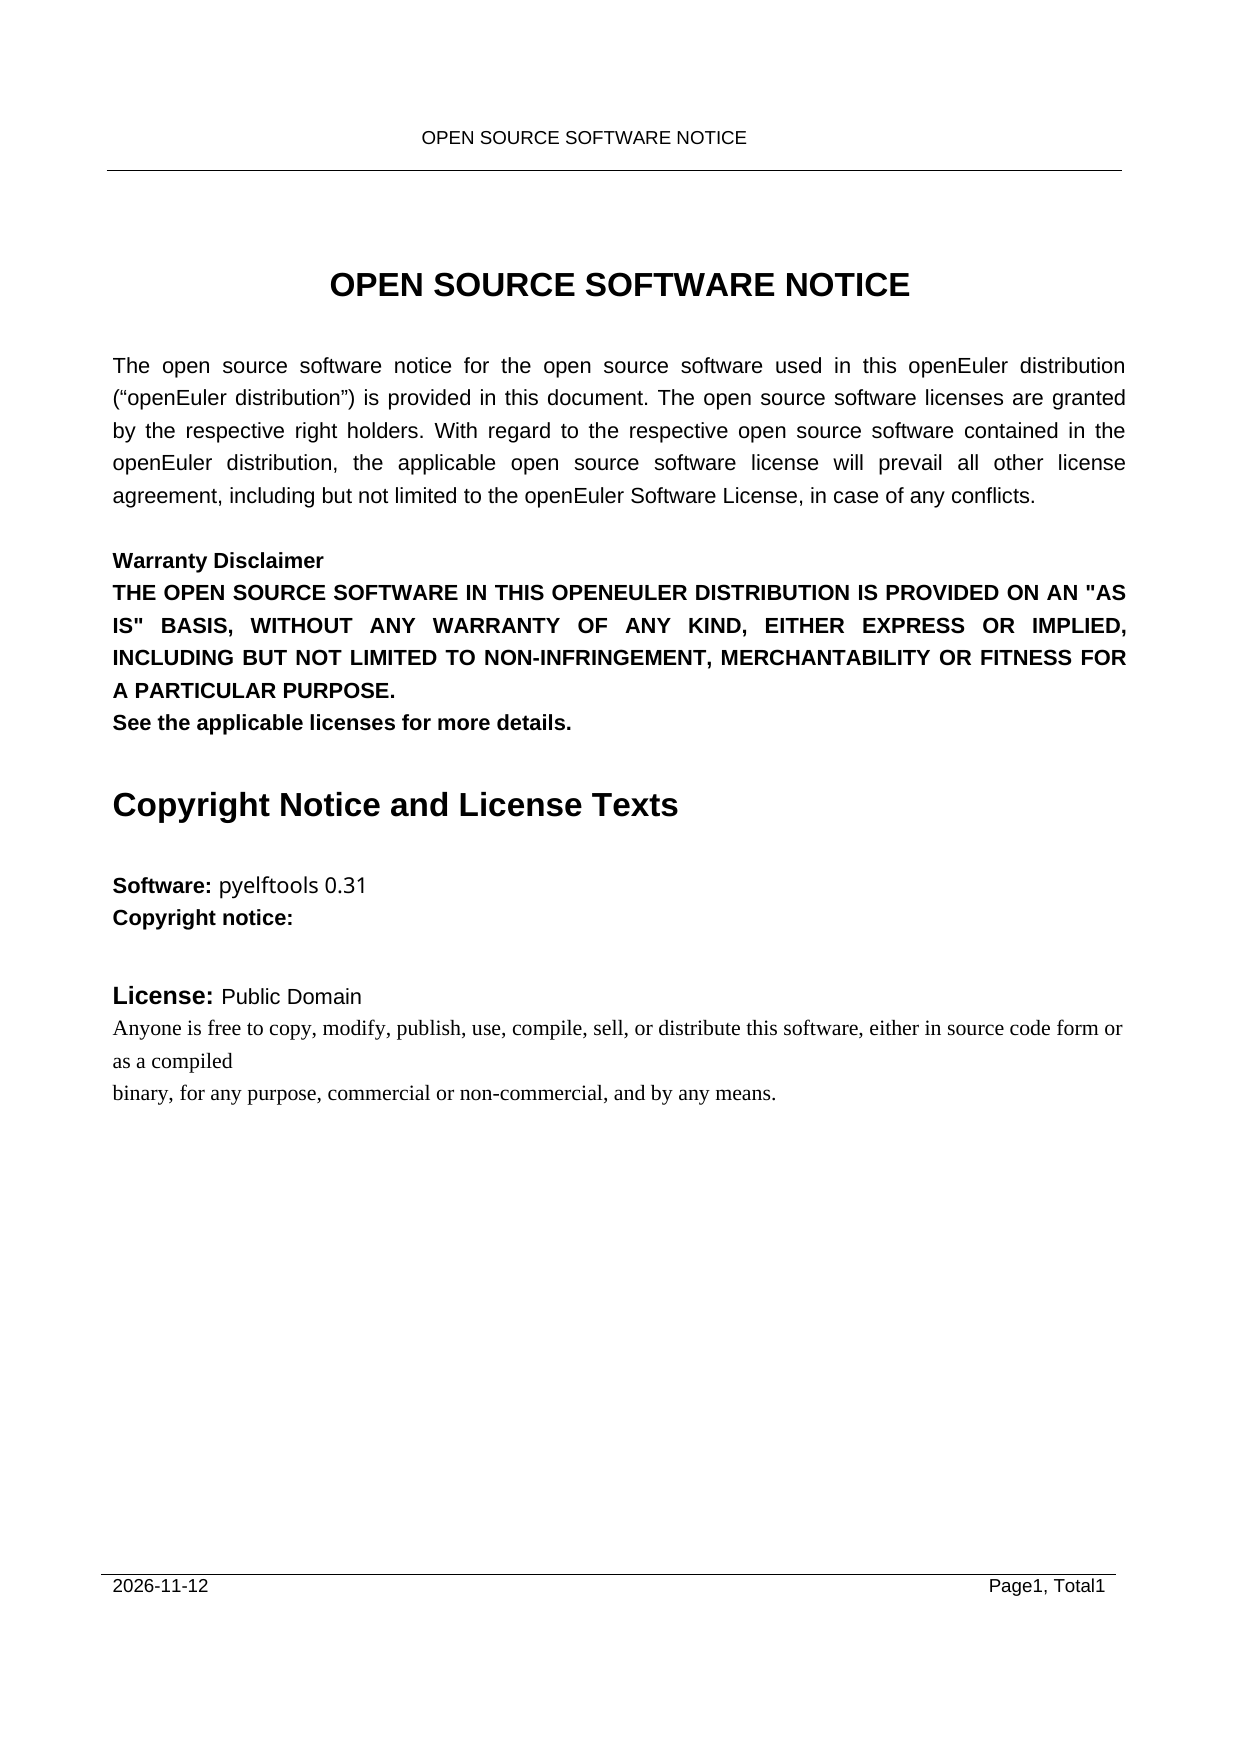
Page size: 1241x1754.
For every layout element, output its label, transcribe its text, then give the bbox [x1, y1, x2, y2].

text Copyright Notice and License Texts [112, 771, 1128, 836]
text Anyone is free to copy, modify, publish, use, compile, sell, or distribute this software, either in source code form or as a compiled binary, for any purpose, commercial or non-commercial, and by any means. [112, 1012, 1128, 1109]
text Copyright notice: [112, 901, 1128, 934]
text THE OPEN SOURCE SOFTWARE IN THIS OPENEULER DISTRIBUTION IS PROVIDED ON AN "AS IS" BASIS, WITHOUT ANY WARRANTY OF ANY KIND, EITHER EXPRESS OR IMPLIED, INCLUDING BUT NOT LIMITED TO NON-INFRINGEMENT, MERCHANTABILITY OR FITNESS FOR A PARTICULAR PURPOSE. See the applicable licenses for more details. [112, 576, 1128, 739]
title Software: pyelftools 0.31 [112, 869, 1128, 901]
text The open source software notice for the open source software used in this openEuler distribution (“openEuler distribution”) is provided in this document. The open source software licenses are granted by the respective right holders. With regard to the respective open source software contained in the openEuler distribution, the applicable open source software license will prevail all other license agreement, including but not limited to the openEuler Software License, in case of any conflicts. [112, 349, 1128, 511]
text OPEN SOURCE SOFTWARE NOTICE [112, 251, 1128, 316]
text License: Public Domain [112, 979, 1128, 1012]
text Warranty Disclaimer [112, 544, 1128, 576]
